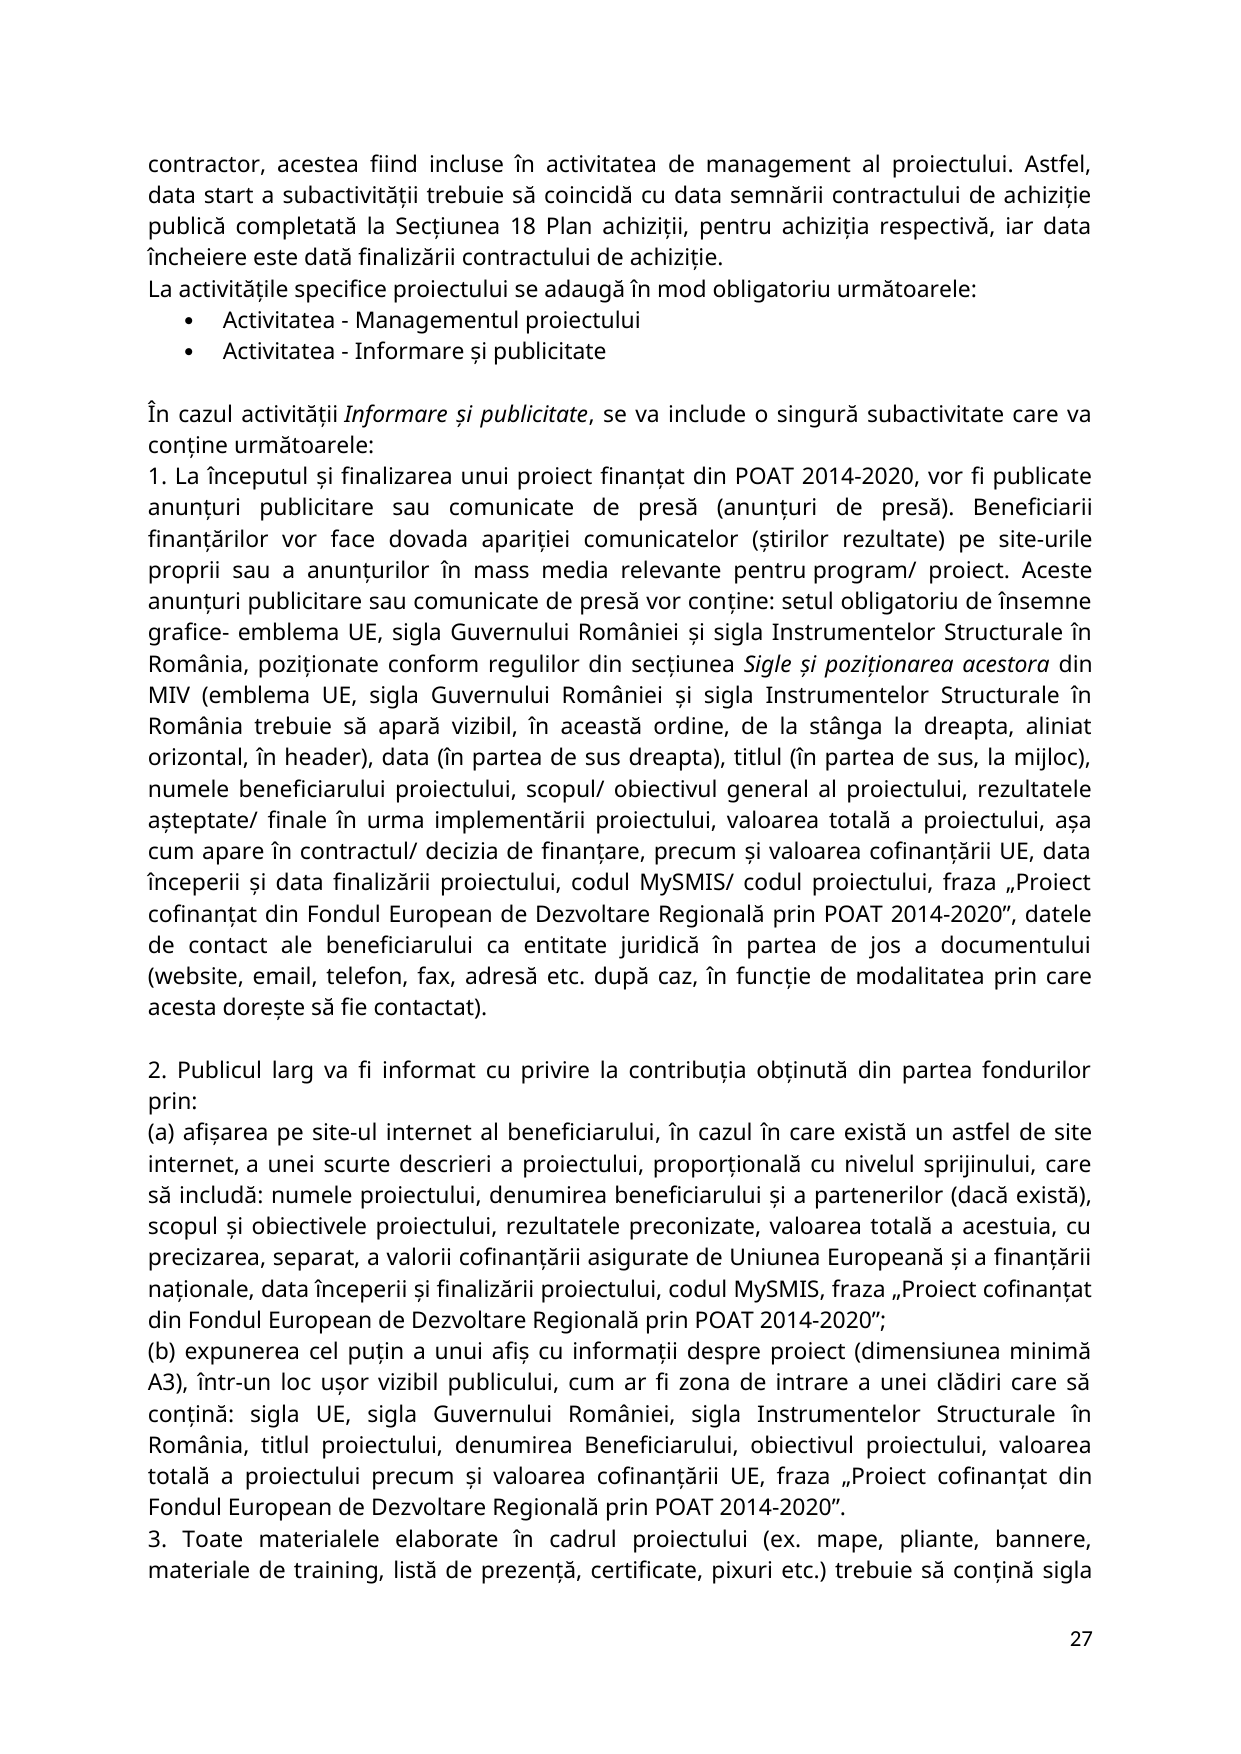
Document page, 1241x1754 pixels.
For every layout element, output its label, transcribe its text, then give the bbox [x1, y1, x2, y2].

text (a) afișarea pe site-ul internet al beneficiarului, în cazul în care există un astfel de site internet, a unei scurte descrieri a proiectului, proporțională cu nivelul sprijinului, care să includă: numele proiectului, denumirea beneficiarului și a partenerilor (dacă există), scopul și obiectivele proiectului, rezultatele preconizate, valoarea totală a acestuia, cu precizarea, separat, a valorii cofinanțării asigurate de Uniunea Europeană și a finanțării naționale, data începerii și finalizării proiectului, codul MySMIS, fraza „Proiect cofinanțat din Fondul European de Dezvoltare Regională prin POAT 2014-2020”; [148, 1116, 1093, 1335]
list Activitatea - Managementul proiectului [185, 304, 1093, 335]
list Activitatea - Informare și publicitate [185, 335, 1093, 366]
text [148, 1523, 1093, 1585]
text La activitățile specifice proiectului se adaugă în mod obligatoriu următoarele: [148, 273, 1093, 304]
text În cazul activităţii Informare şi publicitate, se va include o singură subactivitate care va conține următoarele: [148, 398, 1093, 460]
text 1. La începutul şi finalizarea unui proiect finanţat din POAT 2014-2020, vor fi publicate anunţuri publicitare sau comunicate de presă (anunţuri de presă). Beneficiarii finanţărilor vor face dovada apariţiei comunicatelor (ştirilor rezultate) pe site-urile proprii sau a anunţurilor în mass media relevante pentru program/ proiect. Aceste anunţuri publicitare sau comunicate de presă vor conţine: setul obligatoriu de însemne grafice- emblema UE, sigla Guvernului României şi sigla Instrumentelor Structurale în România, poziţionate conform regulilor din secţiunea Sigle şi poziţionarea acestora din MIV (emblema UE, sigla Guvernului României şi sigla Instrumentelor Structurale în România trebuie să apară vizibil, în această ordine, de la stânga la dreapta, aliniat orizontal, în header), data (în partea de sus dreapta), titlul (în partea de sus, la mijloc), numele beneficiarului proiectului, scopul/ obiectivul general al proiectului, rezultatele așteptate/ finale în urma implementării proiectului, valoarea totală a proiectului, așa cum apare în contractul/ decizia de finanțare, precum și valoarea cofinanțării UE, data începerii și data finalizării proiectului, codul MySMIS/ codul proiectului, fraza „Proiect cofinanţat din Fondul European de Dezvoltare Regională prin POAT 2014-2020”, datele de contact ale beneficiarului ca entitate juridică în partea de jos a documentului (website, email, telefon, fax, adresă etc. după caz, în funcţie de modalitatea prin care acesta doreşte să fie contactat). [148, 460, 1093, 1023]
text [148, 148, 1093, 273]
text 2. Publicul larg va fi informat cu privire la contribuția obținută din partea fondurilor prin: [148, 1054, 1093, 1116]
text (b) expunerea cel puțin a unui afiș cu informații despre proiect (dimensiunea minimă A3), într-un loc ușor vizibil publicului, cum ar fi zona de intrare a unei clădiri care să conțină: sigla UE, sigla Guvernului României, sigla Instrumentelor Structurale în România, titlul proiectului, denumirea Beneficiarului, obiectivul proiectului, valoarea totală a proiectului precum și valoarea cofinanțării UE, fraza „Proiect cofinanţat din Fondul European de Dezvoltare Regională prin POAT 2014-2020”. [148, 1335, 1093, 1523]
